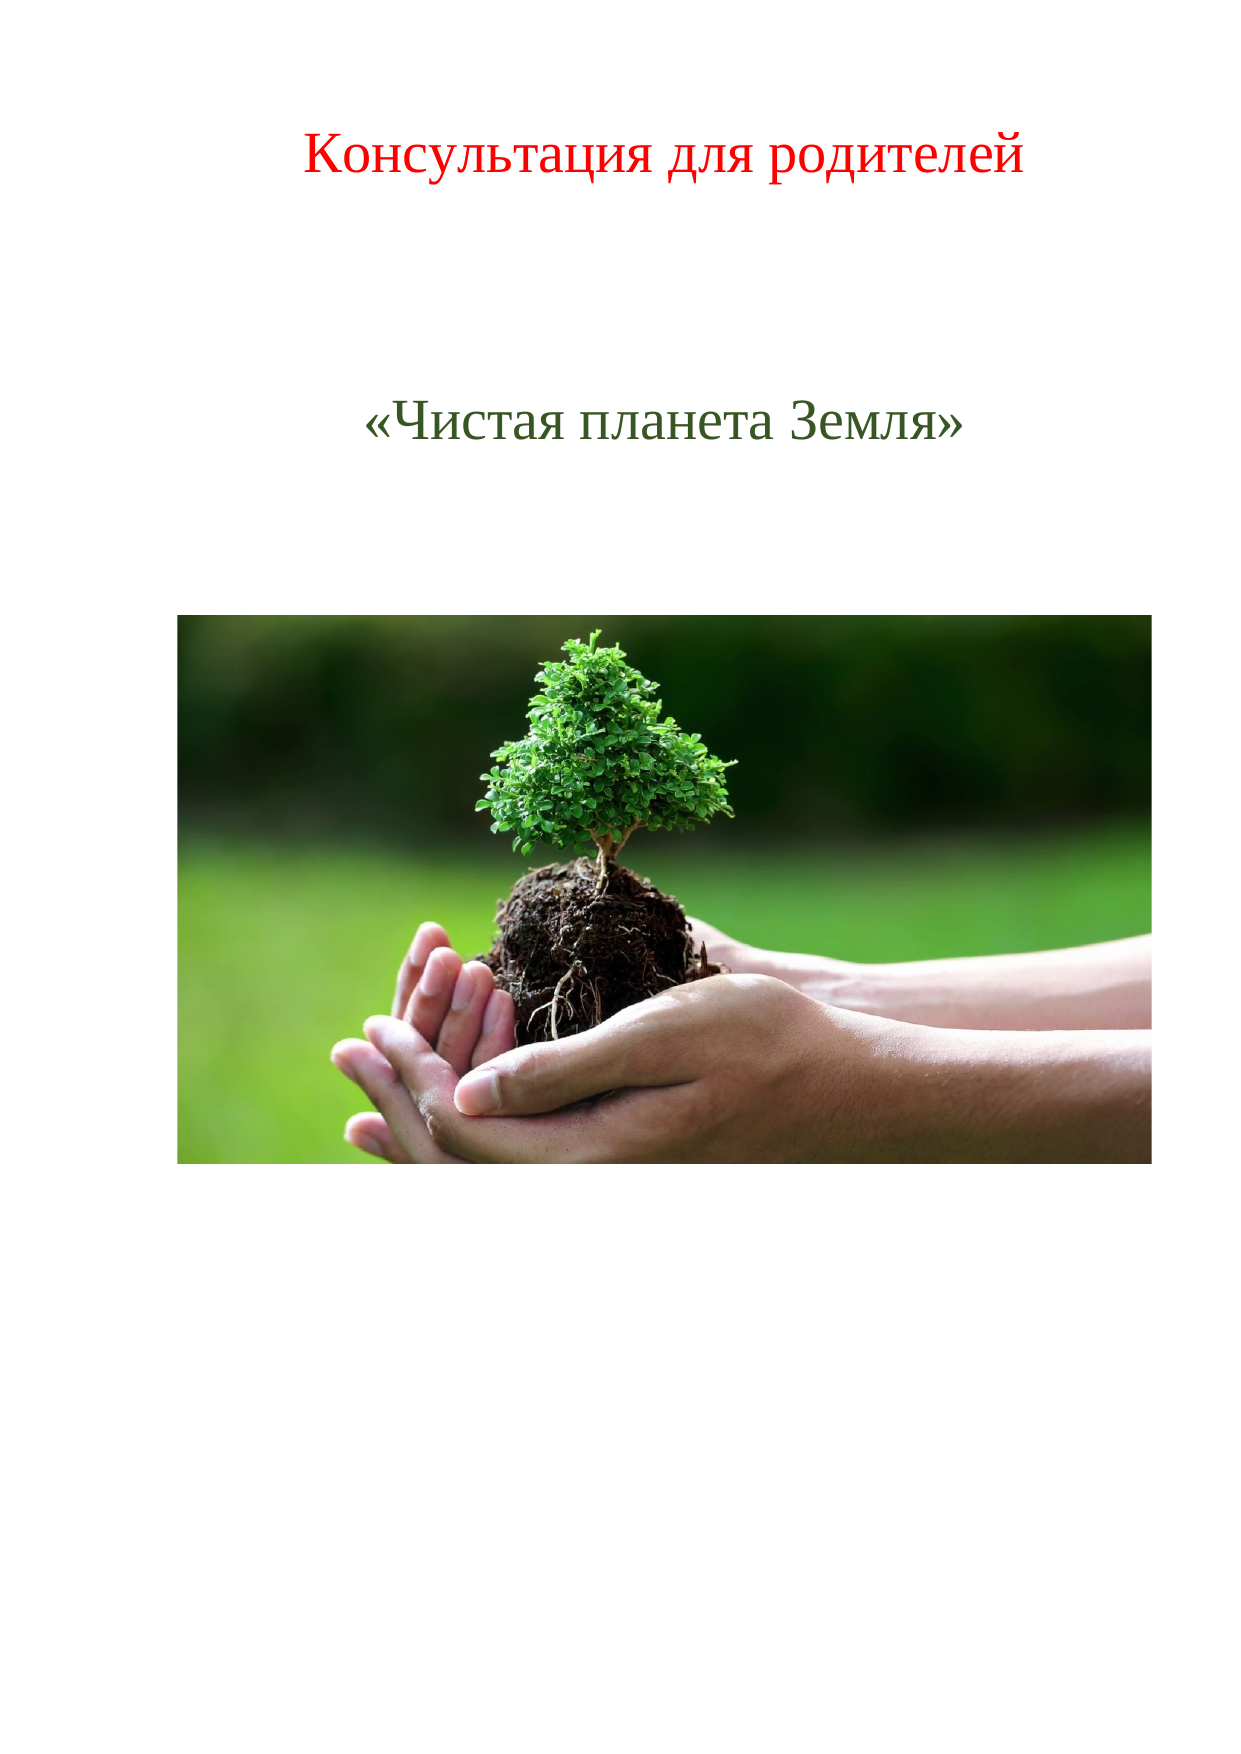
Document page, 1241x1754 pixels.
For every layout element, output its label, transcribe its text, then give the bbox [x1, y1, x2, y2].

picture [177, 615, 1152, 1164]
text «Чистая планета Земля» [177, 385, 1152, 452]
text Консультация для родителей [177, 118, 1152, 185]
